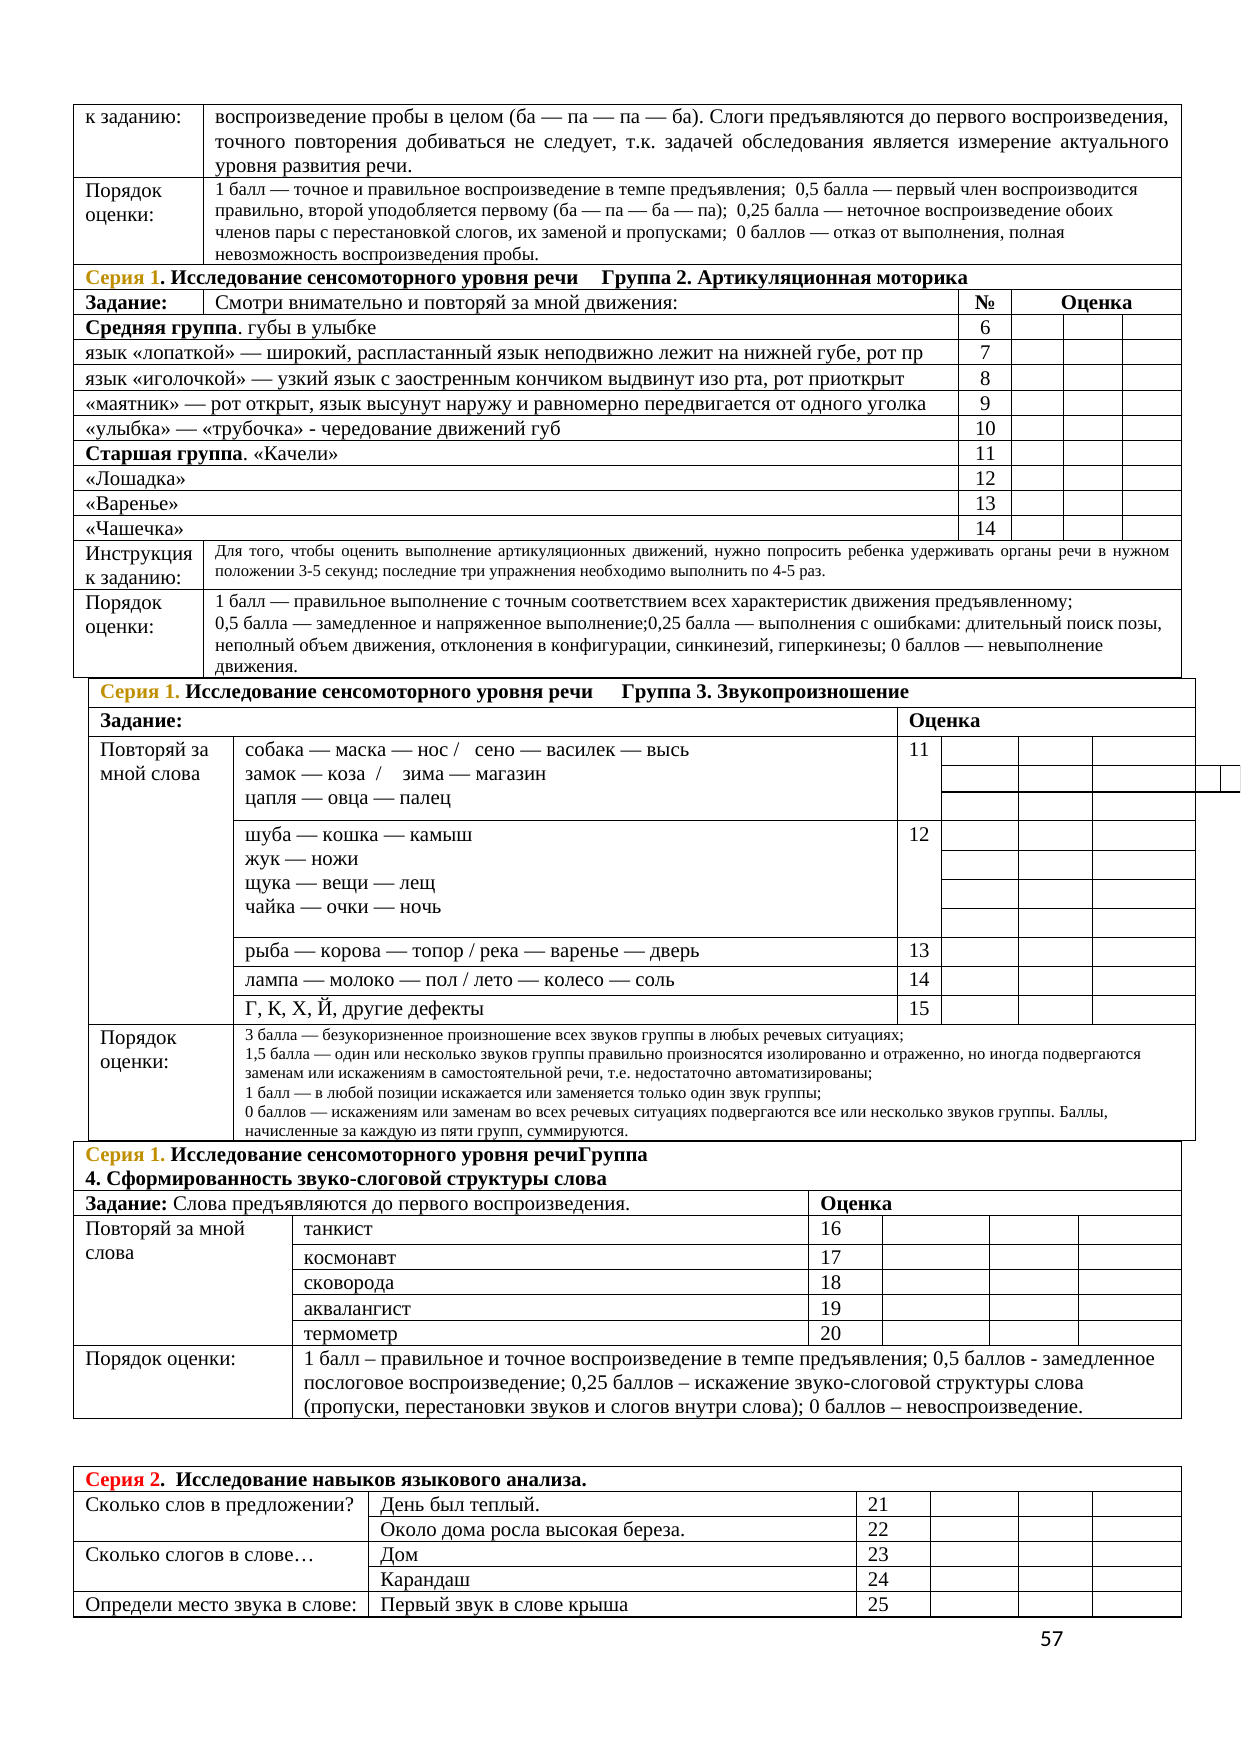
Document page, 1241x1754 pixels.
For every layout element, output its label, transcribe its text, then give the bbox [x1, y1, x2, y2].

table_cell [1093, 1517, 1181, 1541]
table_cell Оценка [809, 1191, 1181, 1215]
table_cell [1012, 491, 1063, 515]
table_cell 11 [959, 441, 1011, 465]
table_cell [1019, 766, 1092, 791]
table_cell [931, 1592, 1018, 1616]
table_cell [1123, 340, 1181, 364]
table_cell [931, 1542, 1018, 1566]
table_cell [1064, 340, 1122, 364]
table_cell [1019, 1542, 1092, 1566]
table_cell язык «иголочкой» — узкий язык с заостренным кончиком выдвинут изо рта, рот приоткрыт [74, 365, 958, 389]
table_cell 14 [959, 516, 1011, 540]
table_cell [1019, 851, 1092, 878]
table_cell Задание: [89, 708, 897, 736]
table_cell [1012, 516, 1063, 540]
table_cell [1093, 1542, 1181, 1566]
table_cell «маятник» — рот открыт, язык высунут наружу и равномерно передвигается от одного уголка [74, 391, 958, 414]
table_cell Сколько слов в предложении? [74, 1492, 368, 1541]
table_cell 25 [857, 1592, 930, 1616]
table_cell [990, 1270, 1078, 1294]
table_cell [942, 909, 1018, 937]
table_cell 14 [898, 967, 941, 995]
table_cell [1019, 1567, 1092, 1591]
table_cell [74, 105, 203, 177]
table_cell Порядок оценки: [74, 590, 203, 677]
table_cell 1 балл – правильное и точное воспроизведение в темпе предъявления; 0,5 баллов - замедленное послоговое воспроизведение; 0,25 баллов – искажение звуко-слоговой структуры слова (пропуски, перестановки звуков и слогов внутри слова); 0 баллов – невоспроизведение. [293, 1346, 1181, 1418]
table_cell «Чашечка» [74, 516, 958, 540]
table_cell [1093, 938, 1195, 966]
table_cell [74, 1592, 368, 1616]
table_cell 13 [959, 491, 1011, 515]
table_cell [931, 1517, 1018, 1541]
table_cell [1079, 1295, 1181, 1319]
table_cell Средняя группа. губы в улыбке [74, 315, 958, 339]
table_cell [942, 851, 1018, 878]
table_header Серия 1. Исследование сенсомоторного уровня речиГруппа 4. Сформированность звуко-слоговой структуры слова [74, 1142, 1181, 1190]
table_cell термометр [293, 1321, 808, 1344]
table_cell [1064, 491, 1122, 515]
table_cell 20 [809, 1321, 882, 1344]
table_cell 7 [959, 340, 1011, 364]
table_cell лампа — молоко — пол / лето — колесо — соль [234, 967, 897, 995]
table_cell сковорода [293, 1270, 808, 1294]
table_cell [942, 793, 1018, 820]
table_cell 21 [857, 1492, 930, 1516]
table_cell [1012, 416, 1063, 440]
table_cell [990, 1321, 1078, 1344]
table_cell 15 [898, 996, 941, 1024]
table_cell [1064, 516, 1122, 540]
table_cell № [959, 290, 1011, 314]
table_cell [1019, 793, 1092, 820]
table_cell [1019, 1592, 1092, 1616]
table_cell «улыбка» — «трубочка» - чередование движений губ [74, 416, 958, 440]
table_cell [1064, 416, 1122, 440]
table_cell [1012, 391, 1063, 414]
table_cell [1093, 737, 1195, 765]
table_cell язык «лопаткой» — широкий, распластанный язык неподвижно лежит на нижней губе, рот пр [74, 340, 958, 364]
table_cell Дом [369, 1542, 856, 1566]
table_cell 12 [898, 821, 941, 937]
table_cell [1064, 365, 1122, 389]
table_cell 19 [809, 1295, 882, 1319]
table_cell Смотри внимательно и повторяй за мной движения: [204, 290, 958, 314]
table_cell 18 [809, 1270, 882, 1294]
table_cell Повторяй за мной слова [89, 737, 233, 1024]
table_cell [942, 938, 1018, 966]
table_cell [1064, 391, 1122, 414]
table_cell [1093, 996, 1195, 1024]
table_cell [1123, 466, 1181, 490]
table_cell [1019, 996, 1092, 1024]
table_cell 8 [959, 365, 1011, 389]
table_cell [990, 1216, 1078, 1244]
table_cell [942, 737, 1018, 765]
table_cell танкист [293, 1216, 808, 1244]
table_cell 9 [959, 391, 1011, 414]
table_cell [1093, 967, 1195, 995]
table_cell [942, 766, 1018, 791]
table_cell 23 [857, 1542, 930, 1566]
table_cell 11 [898, 737, 941, 820]
table_cell [1123, 391, 1181, 414]
table_cell [1064, 315, 1122, 339]
table_cell [1093, 821, 1195, 849]
table_cell Повторяй за мной слова [74, 1216, 292, 1344]
table_cell [1221, 766, 1240, 791]
table_cell [1019, 821, 1092, 849]
table_cell [1019, 909, 1092, 937]
table_cell [1123, 416, 1181, 440]
table_cell [1093, 909, 1195, 937]
table_cell 6 [959, 315, 1011, 339]
table_cell космонавт [293, 1245, 808, 1269]
table_cell [1093, 766, 1195, 791]
table_cell [1064, 466, 1122, 490]
table_cell [1064, 441, 1122, 465]
table_cell [883, 1270, 989, 1294]
table_cell [1123, 516, 1181, 540]
table_cell 10 [959, 416, 1011, 440]
table_cell [1123, 491, 1181, 515]
table_cell [1012, 466, 1063, 490]
table_cell [1019, 880, 1092, 908]
table_cell Оценка [898, 708, 1195, 736]
table_cell [1123, 315, 1181, 339]
table_cell [1079, 1270, 1181, 1294]
table_cell Инструкция к заданию: [74, 541, 203, 589]
table_cell 17 [809, 1245, 882, 1269]
table_header Серия 1. Исследование сенсомоторного уровня речи Группа 3. Звукопроизношение [89, 679, 1195, 707]
table_cell Старшая группа. «Качели» [74, 441, 958, 465]
table_cell [1093, 880, 1195, 908]
table_cell [942, 967, 1018, 995]
table_cell аквалангист [293, 1295, 808, 1319]
table_cell [1019, 967, 1092, 995]
table_header Серия 2. Исследование навыков языкового анализа. [74, 1467, 1181, 1491]
table_cell [883, 1295, 989, 1319]
table_cell [883, 1216, 989, 1244]
table_cell 1 балл — правильное выполнение с точным соответствием всех характеристик движения предъявленному; 0,5 балла — замедленное и напряженное выполнение;0,25 балла — выполнения с ошибками: длительный поиск позы, неполный объем движения, отклонения в конфигурации, синкинезий, гиперкинезы; 0 баллов — невыполнение движения. [204, 590, 1181, 677]
table_cell [1019, 1492, 1092, 1516]
table_cell шуба — кошка — камыш жук — ножи щука — вещи — лещ чайка — очки — ночь [234, 821, 897, 937]
table_cell 3 балла — безукоризненное произношение всех звуков группы в любых речевых ситуациях; 1,5 балла — один или несколько звуков группы правильно произносятся изолированно и отраженно, но иногда подвергаются заменам или искажениям в самостоятельной речи, т.е. недостаточно автоматизированы; 1 балл — в любой позиции искажается или заменяется только один звук группы; 0 баллов — искажениям или заменам во всех речевых ситуациях подвергаются все или несколько звуков группы. Баллы, начисленные за каждую из пяти групп, суммируются. [234, 1025, 1195, 1140]
table_cell Сколько слогов в слове… [74, 1542, 368, 1591]
table_cell [1093, 1567, 1181, 1591]
table_cell рыба — корова — топор / река — варенье — дверь [234, 938, 897, 966]
table_cell 16 [809, 1216, 882, 1244]
table_cell «Варенье» [74, 491, 958, 515]
table_cell Для того, чтобы оценить выполнение артикуляционных движений, нужно попросить ребенка удерживать органы речи в нужном положении 3-5 секунд; последние три упражнения необходимо выполнить по 4-5 раз. [204, 541, 1181, 589]
table_cell [1093, 793, 1195, 820]
table_cell «Лошадка» [74, 466, 958, 490]
table_cell [1012, 340, 1063, 364]
table_cell Порядок оценки: [89, 1025, 233, 1140]
table_cell [942, 880, 1018, 908]
table_cell [883, 1245, 989, 1269]
table_cell Порядок оценки: [74, 178, 203, 264]
table_cell [1019, 737, 1092, 765]
table_cell Карандаш [369, 1567, 856, 1591]
table_cell [1196, 766, 1220, 791]
table_cell [1093, 1492, 1181, 1516]
table_cell 24 [857, 1567, 930, 1591]
table_cell [1079, 1216, 1181, 1244]
table_cell [990, 1295, 1078, 1319]
table_cell Г, К, Х, Й, другие дефекты [234, 996, 897, 1024]
table_cell Около дома росла высокая береза. [369, 1517, 856, 1541]
table_cell [931, 1492, 1018, 1516]
table_cell [1123, 441, 1181, 465]
table_cell [1012, 315, 1063, 339]
table_cell Оценка [1012, 290, 1181, 314]
table_cell [1093, 851, 1195, 878]
table_cell [1012, 441, 1063, 465]
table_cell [204, 105, 1181, 177]
table_cell [1123, 365, 1181, 389]
table_cell Серия 1. Исследование сенсомоторного уровня речи Группа 2. Артикуляционная моторика [74, 265, 1181, 289]
table_cell 22 [857, 1517, 930, 1541]
table_cell День был теплый. [369, 1492, 856, 1516]
table_cell [942, 821, 1018, 849]
table_cell [1093, 1592, 1181, 1616]
table_cell [1079, 1321, 1181, 1344]
table_cell Первый звук в слове крыша [369, 1592, 856, 1616]
table_cell [1019, 938, 1092, 966]
table_cell 1 балл — точное и правильное воспроизведение в темпе предъявления; 0,5 балла — первый член воспроизводится правильно, второй уподобляется первому (ба — па — ба — па); 0,25 балла — неточное воспроизведение обоих членов пары с перестановкой слогов, их заменой и пропусками; 0 баллов — отказ от выполнения, полная невозможность воспроизведения пробы. [204, 178, 1181, 264]
table_cell [1012, 365, 1063, 389]
table_cell 13 [898, 938, 941, 966]
table_cell [883, 1321, 989, 1344]
table_cell Задание: Слова предъявляются до первого воспроизведения. [74, 1191, 808, 1215]
table_cell 12 [959, 466, 1011, 490]
table_cell [931, 1567, 1018, 1591]
table_cell [1019, 1517, 1092, 1541]
table_cell Порядок оценки: [74, 1346, 292, 1418]
table_cell [990, 1245, 1078, 1269]
table_cell собака — маска — нос / сено — василек — высь замок — коза / зима — магазин цапля — овца — палец [234, 737, 897, 820]
table_cell Задание: [74, 290, 203, 314]
table_cell [1079, 1245, 1181, 1269]
table_cell [942, 996, 1018, 1024]
